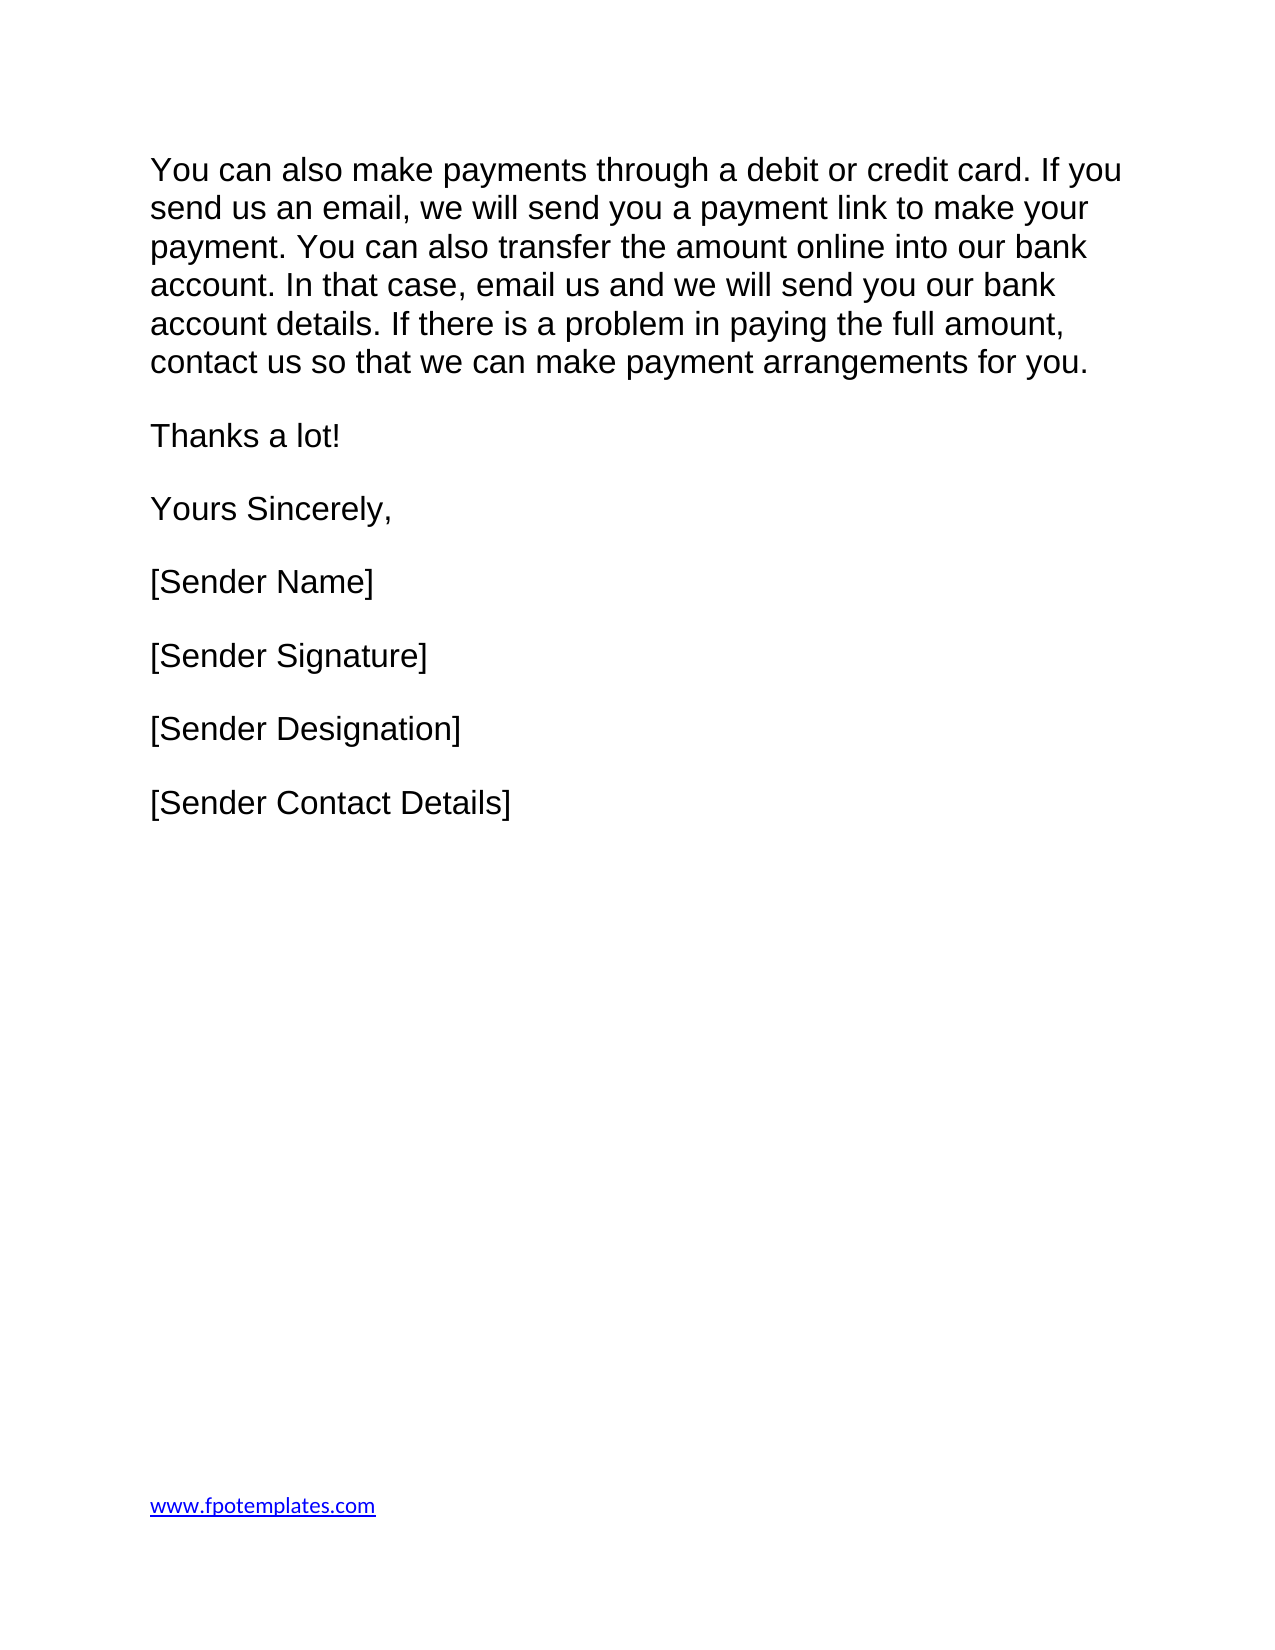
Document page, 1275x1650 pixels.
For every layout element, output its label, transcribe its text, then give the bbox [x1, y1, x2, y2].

text You can also make payments through a debit or credit card. If you send us an email, we will send you a payment link to make your payment. You can also transfer the amount online into our bank account. In that case, email us and we will send you our bank account details. If there is a problem in paying the full amount, contact us so that we can make payment arrangements for you. [150, 150, 1125, 381]
text [Sender Signature] [150, 636, 1125, 674]
text [Sender Designation] [150, 709, 1125, 748]
text [Sender Name] [150, 562, 1125, 601]
text Yours Sincerely, [150, 489, 1125, 527]
text [Sender Contact Details] [150, 783, 1125, 821]
text Thanks a lot! [150, 416, 1125, 454]
